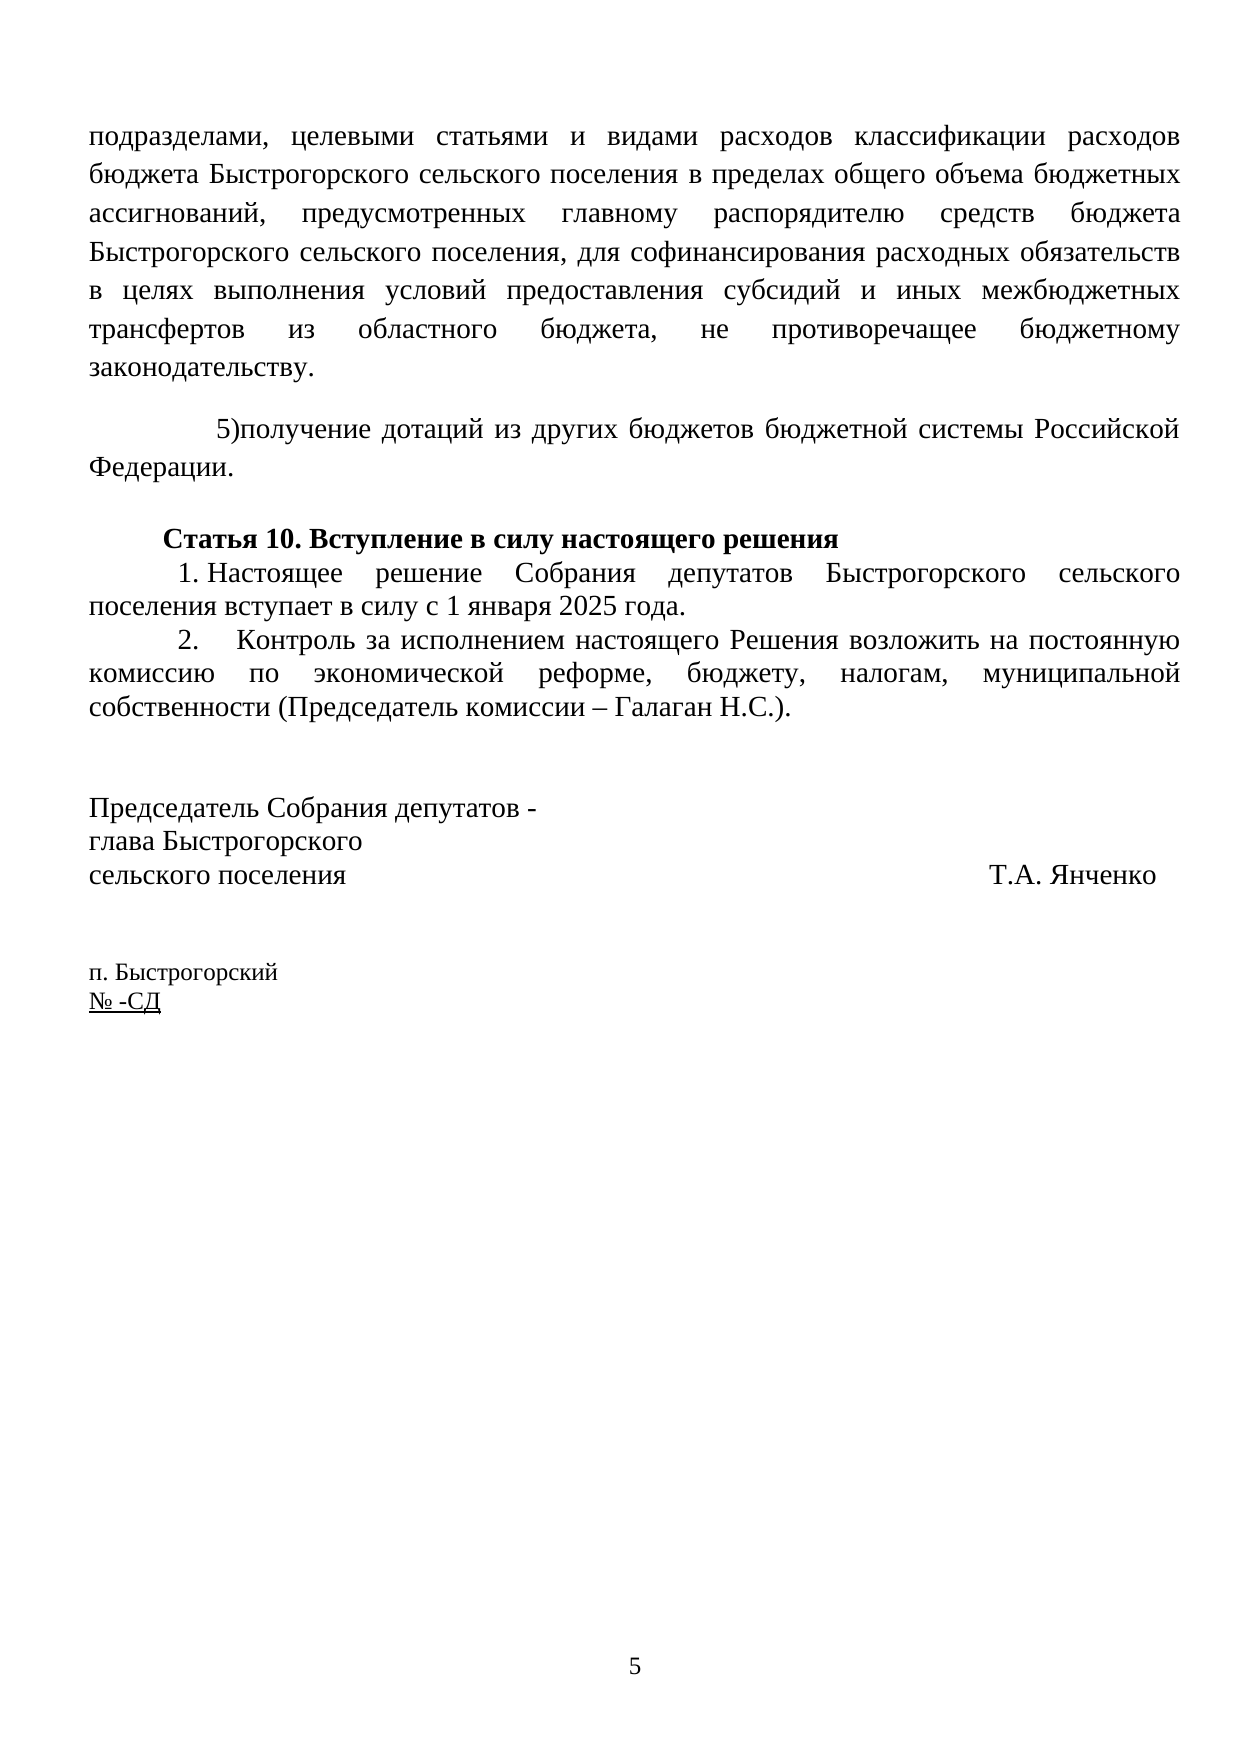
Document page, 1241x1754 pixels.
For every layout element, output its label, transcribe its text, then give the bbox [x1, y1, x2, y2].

text глава Быстрогорского [89, 823, 1181, 857]
list Контроль за исполнением настоящего Решения возложить на постоянную комиссию по экономической реформе, бюджету, налогам, муниципальной собственности (Председатель комиссии – Галаган Н.С.). [89, 622, 1181, 723]
text № -СД [89, 986, 1181, 1015]
text Статья 10. Вступление в силу настоящего решения [89, 521, 1181, 555]
list Настоящее решение Собрания депутатов Быстрогорского сельского поселения вступает в силу с 1 января 2025 года. [89, 555, 1181, 622]
text 5)получение дотаций из других бюджетов бюджетной системы Российской Федерации. [89, 411, 1181, 483]
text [89, 118, 1181, 383]
text п. Быстрогорский [89, 957, 1181, 986]
text Председатель Собрания депутатов - [89, 790, 1181, 823]
text сельского поселения Т.А. Янченко [89, 857, 1181, 890]
